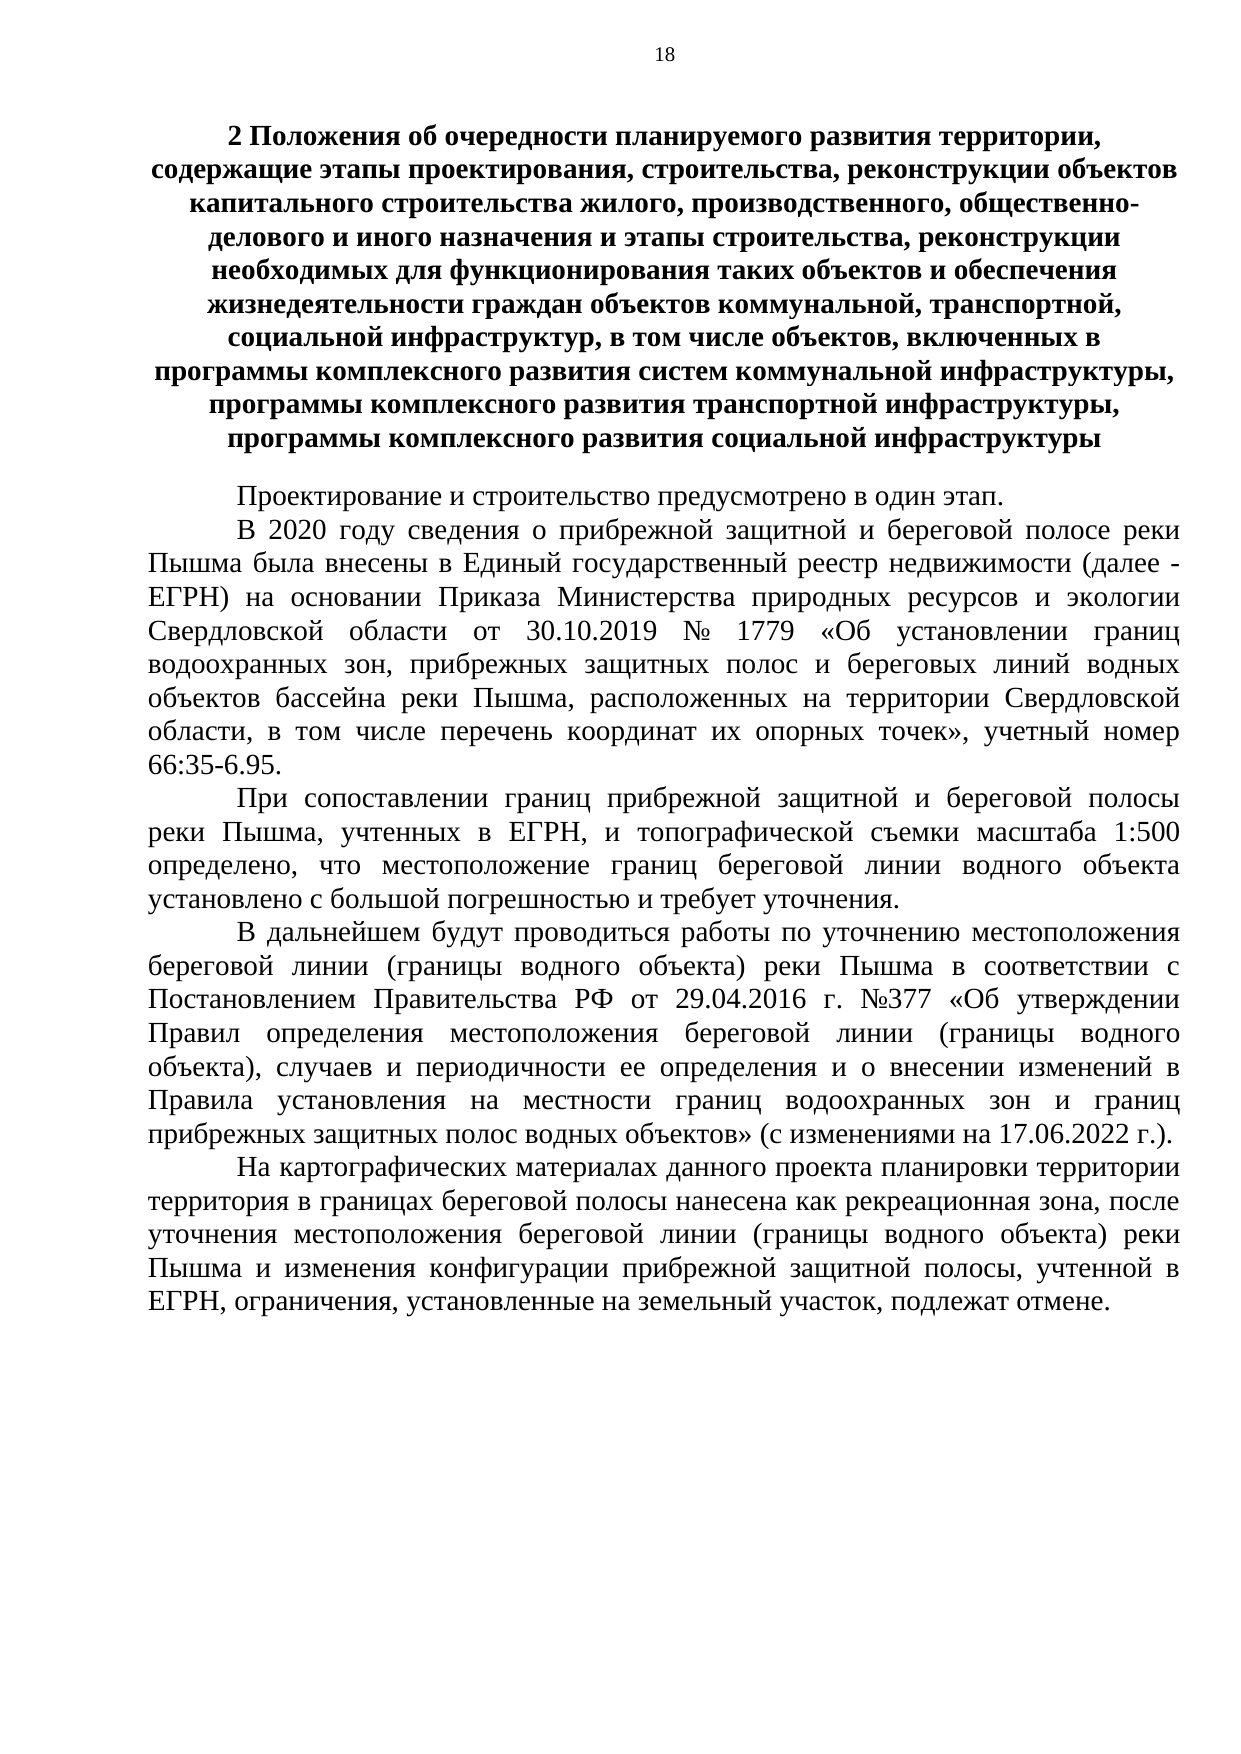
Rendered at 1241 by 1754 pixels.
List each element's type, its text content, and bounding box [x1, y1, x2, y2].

text В дальнейшем будут проводиться работы по уточнению местоположения береговой линии (границы водного объекта) реки Пышма в соответствии с Постановлением Правительства РФ от 29.04.2016 г. №377 «Об утверждении Правил определения местоположения береговой линии (границы водного объекта), случаев и периодичности ее определения и о внесении изменений в Правила установления на местности границ водоохранных зон и границ прибрежных защитных полос водных объектов» (с изменениями на 17.06.2022 г.). [148, 914, 1181, 1149]
text При сопоставлении границ прибрежной защитной и береговой полосы реки Пышма, учтенных в ЕГРН, и топографической съемки масштаба 1:500 определено, что местоположение границ береговой линии водного объекта установлено с большой погрешностью и требует уточнения. [148, 780, 1181, 914]
text Проектирование и строительство предусмотрено в один этап. [148, 478, 1181, 512]
text На картографических материалах данного проекта планировки территории территория в границах береговой полосы нанесена как рекреационная зона, после уточнения местоположения береговой линии (границы водного объекта) реки Пышма и изменения конфигурации прибрежной защитной полосы, учтенной в ЕГРН, ограничения, установленные на земельный участок, подлежат отмене. [148, 1149, 1181, 1317]
text В 2020 году сведения о прибрежной защитной и береговой полосе реки Пышма была внесены в Единый государственный реестр недвижимости (далее - ЕГРН) на основании Приказа Министерства природных ресурсов и экологии Свердловской области от 30.10.2019 № 1779 «Об установлении границ водоохранных зон, прибрежных защитных полос и береговых линий водных объектов бассейна реки Пышма, расположенных на территории Свердловской области, в том числе перечень координат их опорных точек», учетный номер 66:35-6.95. [148, 512, 1181, 780]
